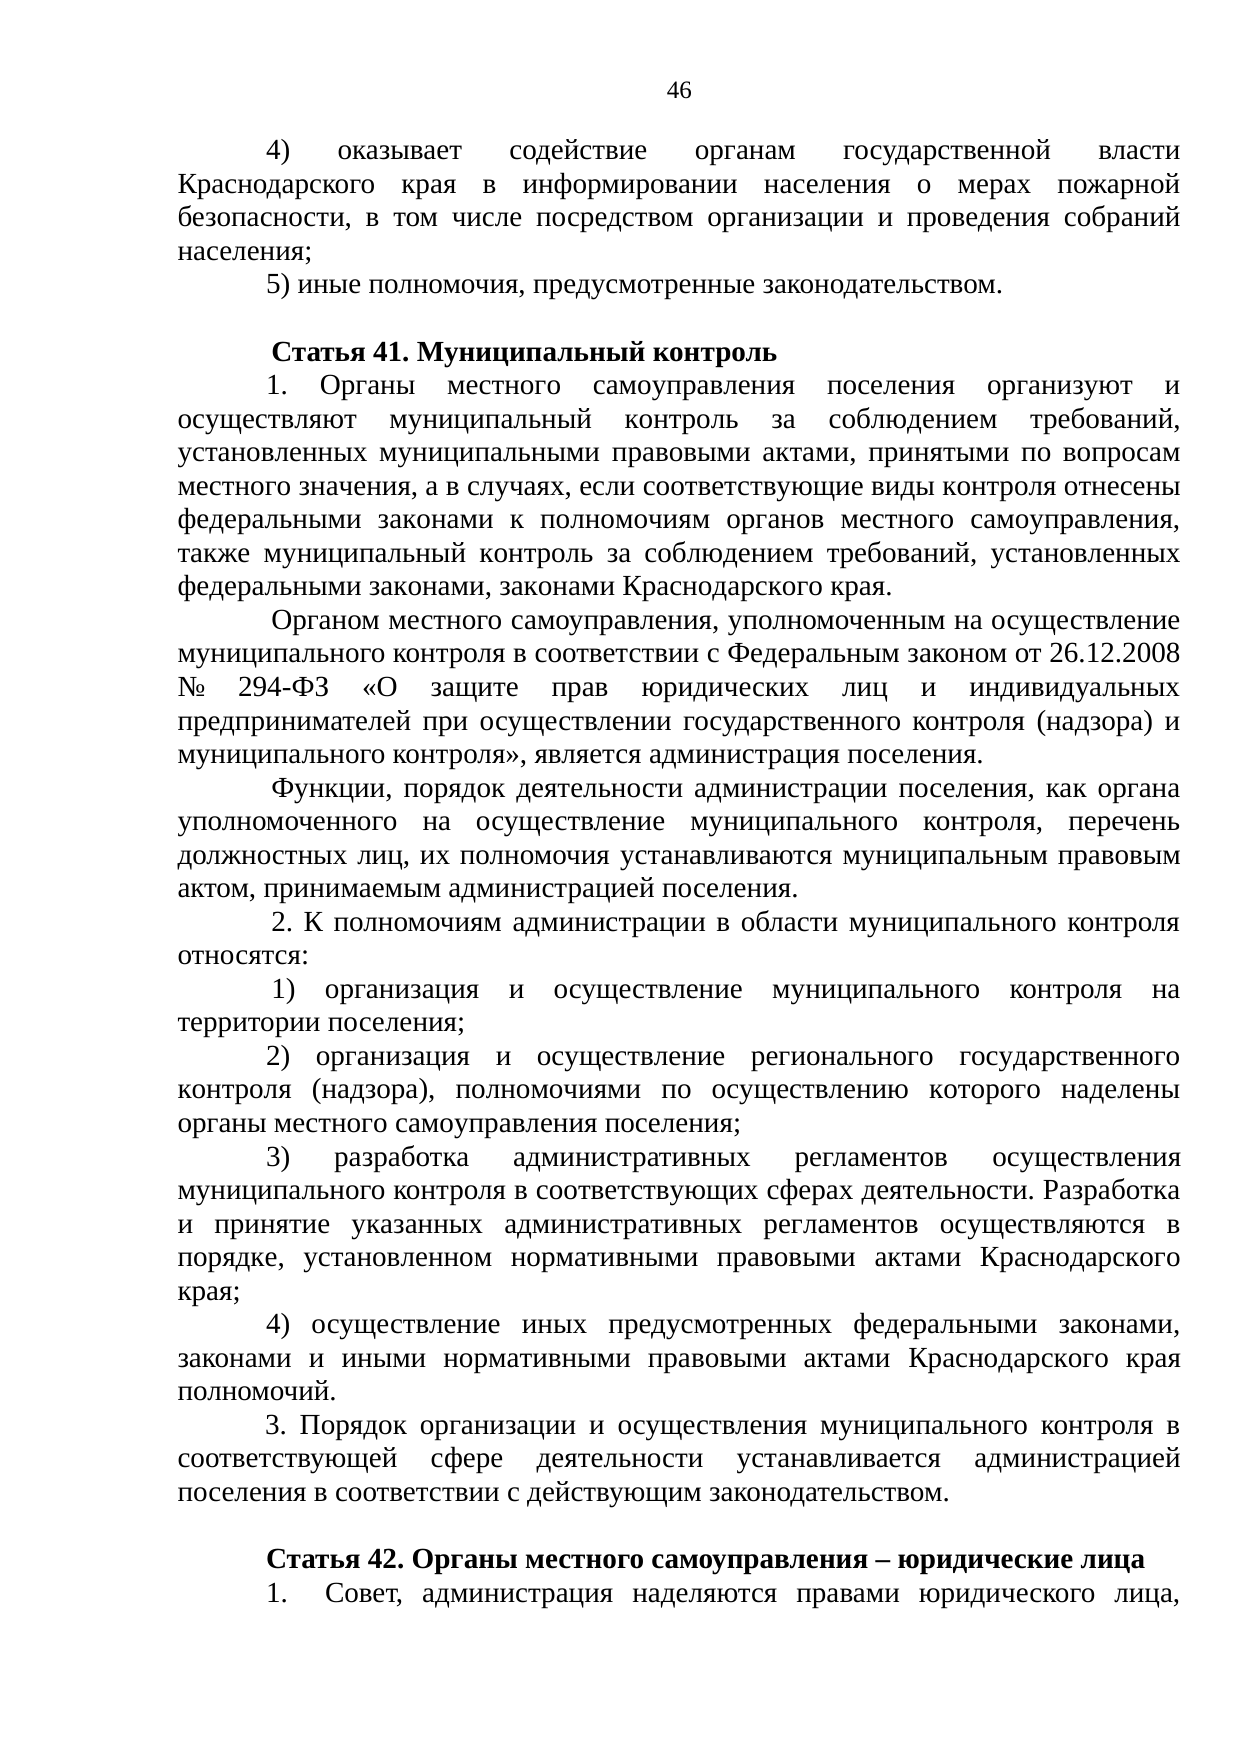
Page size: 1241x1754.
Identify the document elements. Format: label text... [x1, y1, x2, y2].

text Статья 41. Муниципальный контроль [177, 334, 1181, 367]
text Органом местного самоуправления, уполномоченным на осуществление муниципального контроля в соответствии с Федеральным законом от 26.12.2008 № 294-ФЗ «О защите прав юридических лиц и индивидуальных предпринимателей при осуществлении государственного контроля (надзора) и муниципального контроля», является администрация поселения. [177, 602, 1181, 770]
text 2) организация и осуществление регионального государственного контроля (надзора), полномочиями по осуществлению которого наделены органы местного самоуправления поселения; [177, 1038, 1181, 1139]
text 1. Органы местного самоуправления поселения организуют и осуществляют муниципальный контроль за соблюдением требований, установленных муниципальными правовыми актами, принятыми по вопросам местного значения, а в случаях, если соответствующие виды контроля отнесены федеральными законами к полномочиям органов местного самоуправления, также муниципальный контроль за соблюдением требований, установленных федеральными законами, законами Краснодарского края. [177, 367, 1181, 602]
text 5) иные полномочия, предусмотренные законодательством. [177, 267, 1181, 300]
text 4) оказывает содействие органам государственной власти Краснодарского края в информировании населения о мерах пожарной безопасности, в том числе посредством организации и проведения собраний населения; [177, 132, 1181, 267]
text 3) разработка административных регламентов осуществления муниципального контроля в соответствующих сферах деятельности. Разработка и принятие указанных административных регламентов осуществляются в порядке, установленном нормативными правовыми актами Краснодарского края; [177, 1139, 1181, 1306]
text Статья 42. Органы местного самоуправления – юридические лица [177, 1541, 1181, 1575]
text Функции, порядок деятельности администрации поселения, как органа уполномоченного на осуществление муниципального контроля, перечень должностных лиц, их полномочия устанавливаются муниципальным правовым актом, принимаемым администрацией поселения. [177, 770, 1181, 904]
text 2. К полномочиям администрации в области муниципального контроля относятся: [177, 904, 1181, 971]
text 3. Порядок организации и осуществления муниципального контроля в соответствующей сфере деятельности устанавливается администрацией поселения в соответствии с действующим законодательством. [177, 1407, 1181, 1508]
text 1) организация и осуществление муниципального контроля на территории поселения; [177, 971, 1181, 1038]
text 4) осуществление иных предусмотренных федеральными законами, законами и иными нормативными правовыми актами Краснодарского края полномочий. [177, 1306, 1181, 1407]
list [177, 1575, 1181, 1608]
